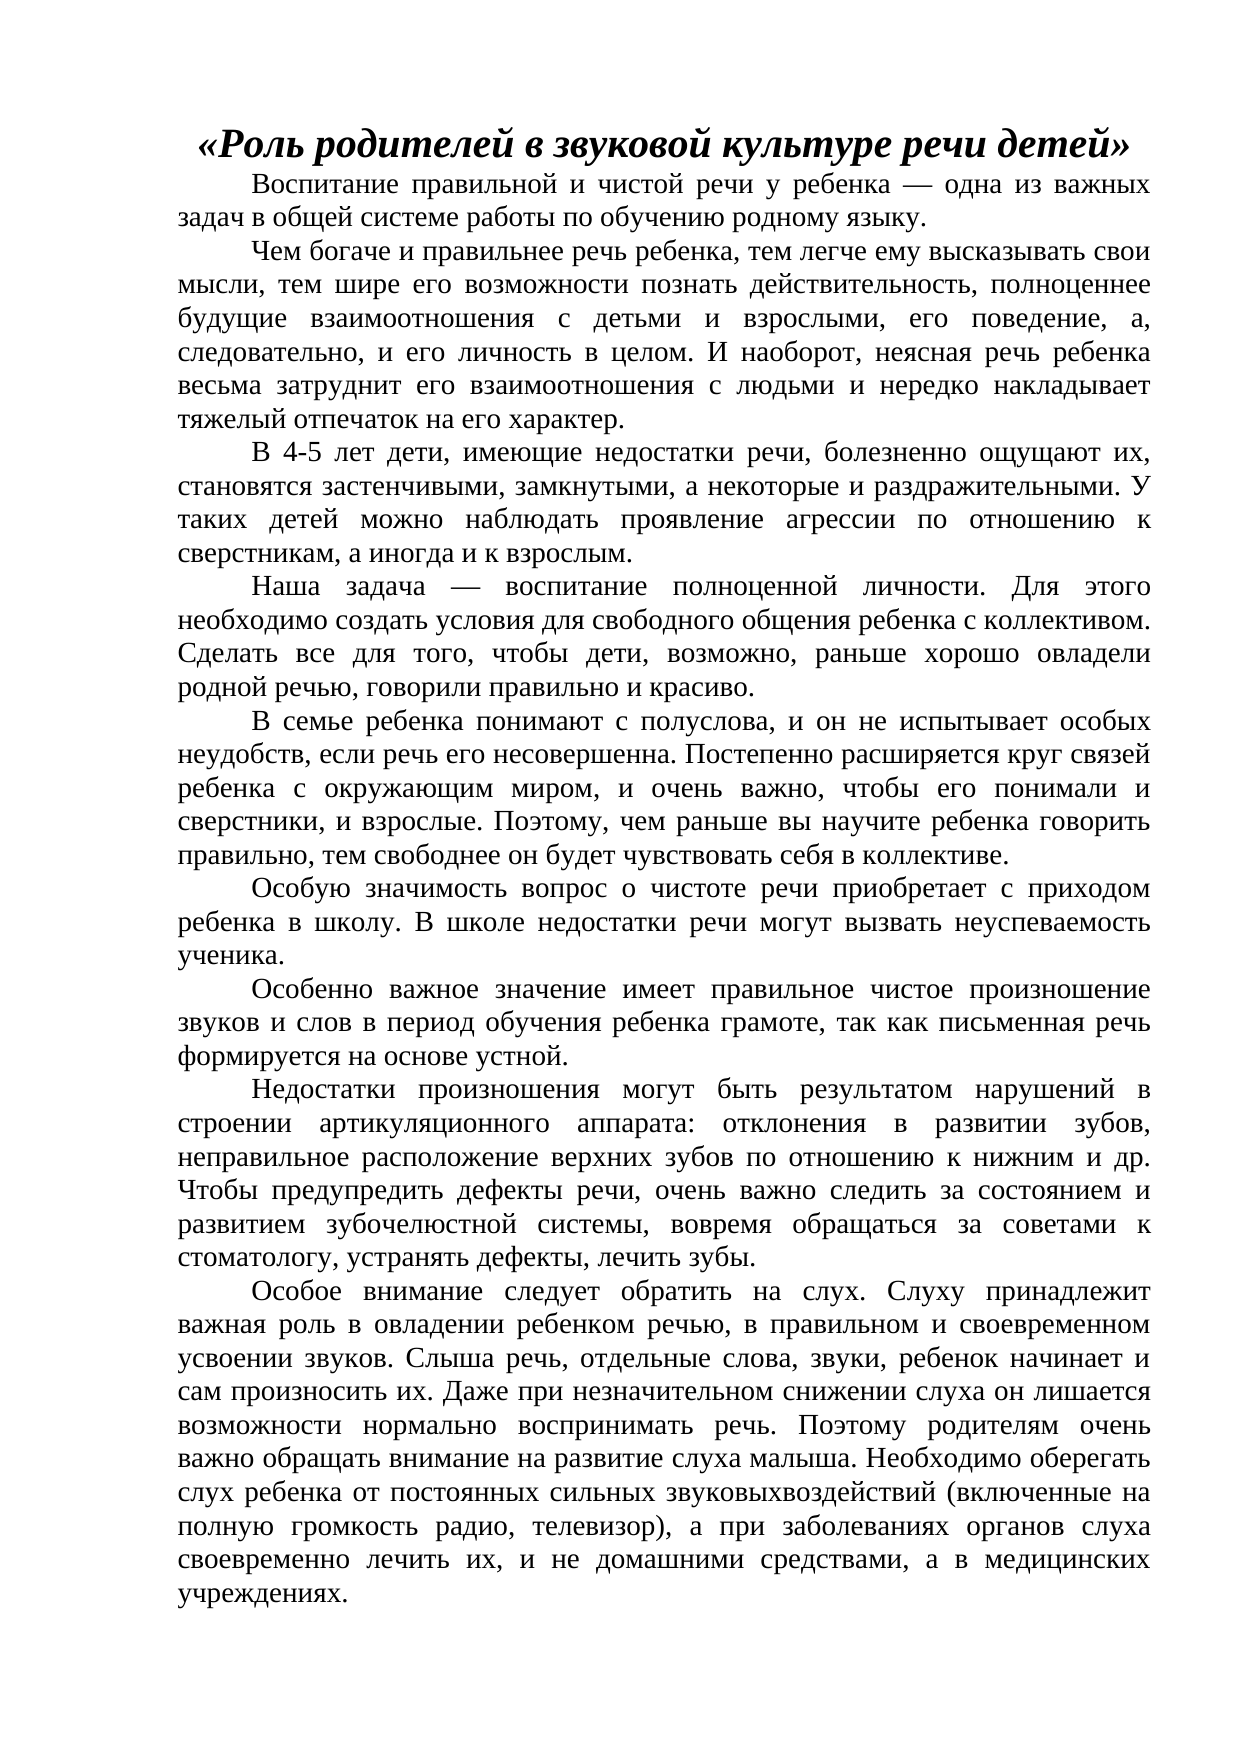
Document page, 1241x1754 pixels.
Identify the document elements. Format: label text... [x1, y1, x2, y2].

text В семье ребенка понимают с полуслова, и он не испытывает особых неудобств, если речь его несовершенна. Постепенно расширяется круг связей ребенка с окружающим миром, и очень важно, чтобы его понимали и сверстники, и взрослые. Поэтому, чем раньше вы научите ребенка говорить правильно, тем свободнее он будет чувствовать себя в коллективе. [177, 703, 1152, 870]
text Чем богаче и правильнее речь ребенка, тем легче ему высказывать свои мысли, тем шире его возможности познать действительность, полноценнее будущие взаимоотношения с детьми и взрослыми, его поведение, а, следовательно, и его личность в целом. И наоборот, неясная речь ребенка весьма затруднит его взаимоотношения с людьми и нередко накладывает тяжелый отпечаток на его характер. [177, 233, 1152, 434]
text Наша задача — воспитание полноценной личности. Для этого необходимо создать условия для свободного общения ребенка с коллективом. Сделать все для того, чтобы дети, возможно, раньше хорошо овладели родной речью, говорили правильно и красиво. [177, 568, 1152, 703]
text Особую значимость вопрос о чистоте речи приобретает с приходом ребенка в школу. В школе недостатки речи могут вызвать неуспеваемость ученика. [177, 870, 1152, 971]
text Воспитание правильной и чистой речи у ребенка — одна из важных задач в общей системе работы по обучению родному языку. [177, 166, 1152, 233]
text Особое внимание следует обратить на слух. Слуху принадлежит важная роль в овладении ребенком речью, в правильном и своевременном усвоении звуков. Слыша речь, отдельные слова, звуки, ребенок начинает и сам произносить их. Даже при незначительном снижении слуха он лишается возможности нормально воспринимать речь. Поэтому родителям очень важно обращать внимание на развитие слуха малыша. Необходимо оберегать слух ребенка от постоянных сильных звуковыхвоздействий (включенные на полную громкость радио, телевизор), а при заболеваниях органов слуха своевременно лечить их, и не домашними средствами, а в медицинских учреждениях. [177, 1273, 1152, 1608]
text «Роль родителей в звуковой культуре речи детей» [177, 118, 1152, 166]
text Особенно важное значение имеет правильное чистое произношение звуков и слов в период обучения ребенка грамоте, так как письменная речь формируется на основе устной. [177, 971, 1152, 1072]
text Недостатки произношения могут быть результатом нарушений в строении артикуляционного аппарата: отклонения в развитии зубов, неправильное расположение верхних зубов по отношению к нижним и др. Чтобы предупредить дефекты речи, очень важно следить за состоянием и развитием зубочелюстной системы, вовремя обращаться за советами к стоматологу, устранять дефекты, лечить зубы. [177, 1072, 1152, 1273]
text В 4-5 лет дети, имеющие недостатки речи, болезненно ощущают их, становятся застенчивыми, замкнутыми, а некоторые и раздражительными. У таких детей можно наблюдать проявление агрессии по отношению к сверстникам, а иногда и к взрослым. [177, 434, 1152, 568]
